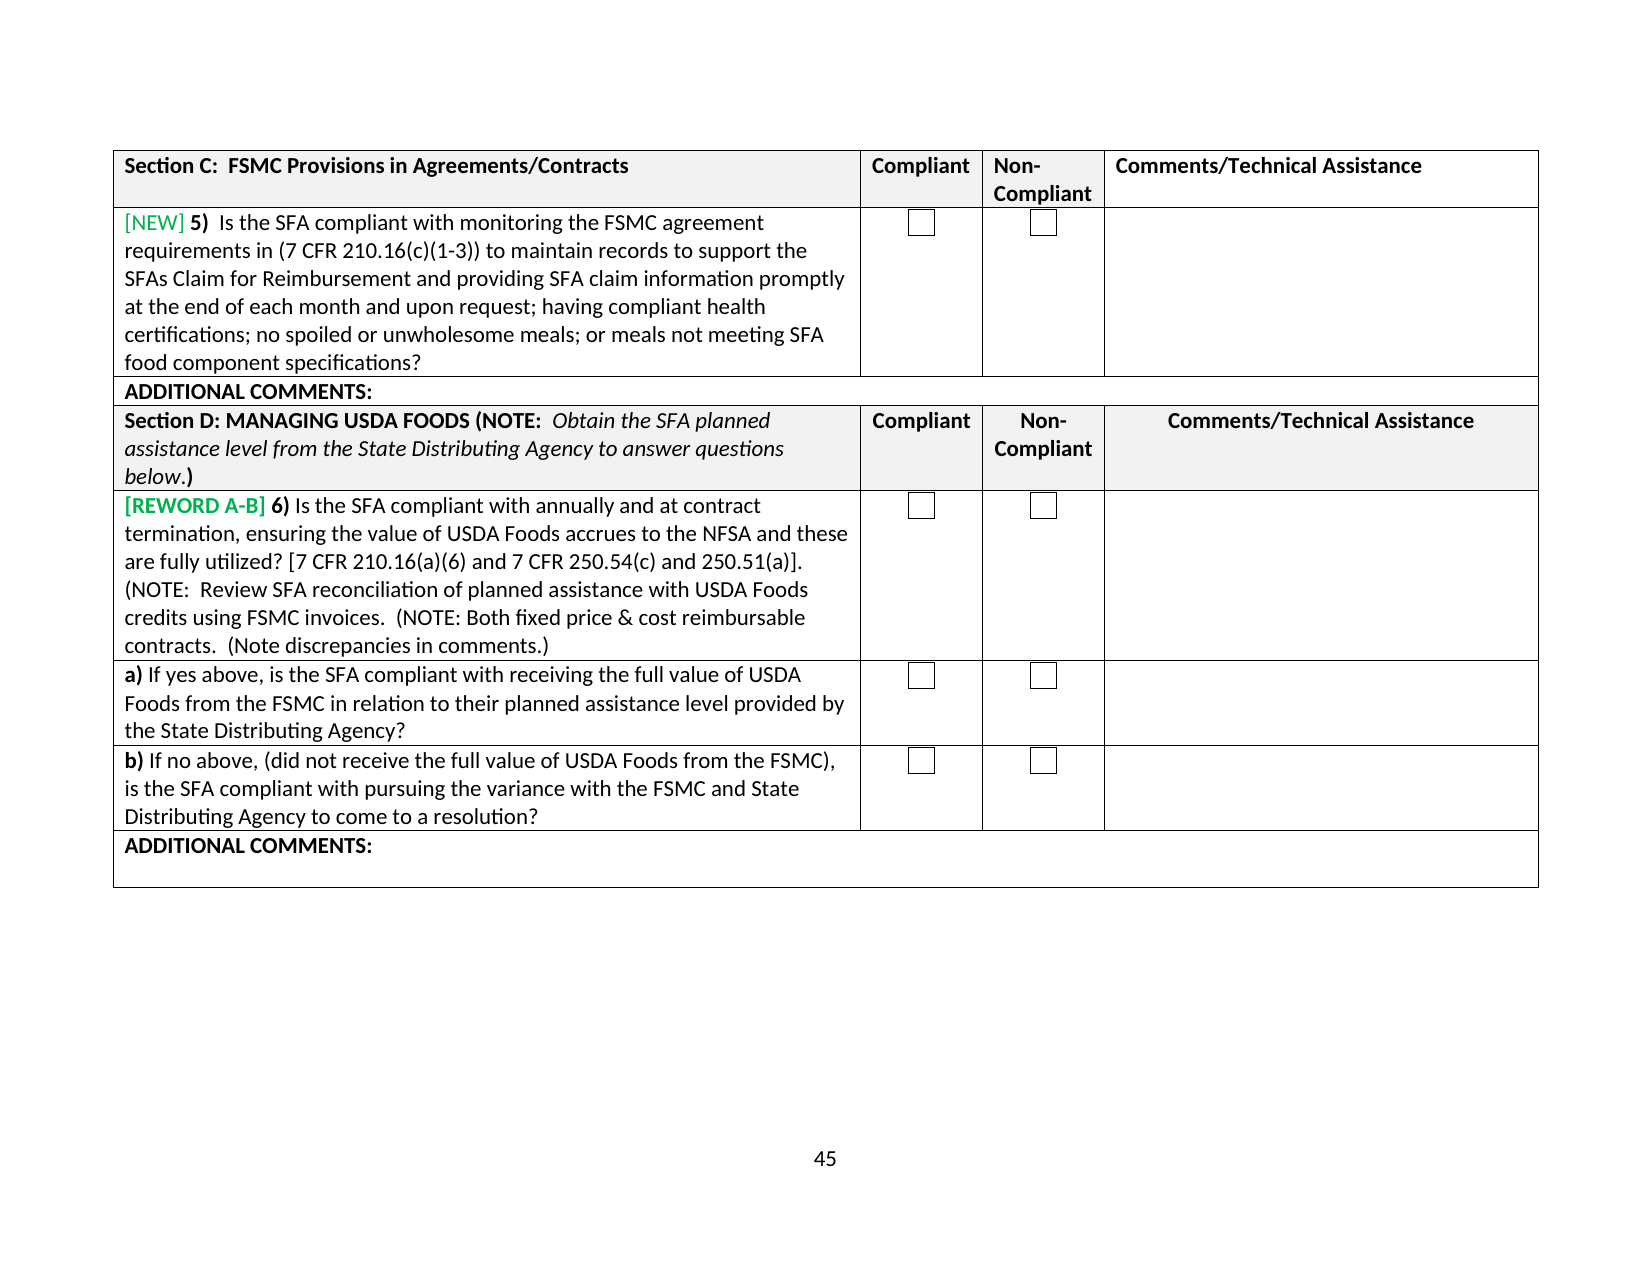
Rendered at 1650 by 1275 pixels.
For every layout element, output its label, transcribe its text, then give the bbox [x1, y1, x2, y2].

table_cell b) If no above, (did not receive the full value of USDA Foods from the FSMC), is the SFA compliant with pursuing the variance with the FSMC and State Distributing Agency to come to a resolution? [114, 746, 860, 830]
table_cell Compliant [861, 151, 982, 207]
table_cell [861, 746, 982, 830]
table_cell Non-Compliant [983, 151, 1104, 207]
table_cell a) If yes above, is the SFA compliant with receiving the full value of USDA Foods from the FSMC in relation to their planned assistance level provided by the State Distributing Agency? [114, 661, 860, 745]
table_cell ADDITIONAL COMMENTS: [114, 377, 1538, 405]
table_cell Section C: FSMC Provisions in Agreements/Contracts [114, 151, 860, 207]
table_cell Comments/Technical Assistance [1105, 151, 1538, 207]
table_cell [1105, 208, 1538, 376]
table_cell [NEW] 5) Is the SFA compliant with monitoring the FSMC agreement requirements in (7 CFR 210.16(c)(1-3)) to maintain records to support the SFAs Claim for Reimbursement and providing SFA claim information promptly at the end of each month and upon request; having compliant health certifications; no spoiled or unwholesome meals; or meals not meeting SFA food component specifications? [114, 208, 860, 376]
table_cell [1105, 661, 1538, 745]
table_cell Non-Compliant [983, 406, 1104, 490]
table_cell [861, 208, 982, 376]
table_cell [861, 491, 982, 659]
table_cell [983, 661, 1104, 745]
table_cell [1105, 491, 1538, 659]
table_cell Comments/Technical Assistance [1105, 406, 1538, 490]
table_cell Compliant [861, 406, 982, 490]
table_cell ADDITIONAL COMMENTS: [114, 831, 1538, 887]
table_cell [983, 491, 1104, 659]
table_cell [983, 208, 1104, 376]
table_cell [861, 661, 982, 745]
table_cell [1105, 746, 1538, 830]
table_cell [REWORD A-B] 6) Is the SFA compliant with annually and at contract termination, ensuring the value of USDA Foods accrues to the NFSA and these are fully utilized? [7 CFR 210.16(a)(6) and 7 CFR 250.54(c) and 250.51(a)]. (NOTE: Review SFA reconciliation of planned assistance with USDA Foods credits using FSMC invoices. (NOTE: Both fixed price & cost reimbursable contracts. (Note discrepancies in comments.) [114, 491, 860, 659]
table_cell Section D: MANAGING USDA FOODS (NOTE: Obtain the SFA planned assistance level from the State Distributing Agency to answer questions below.) [114, 406, 860, 490]
table_cell [983, 746, 1104, 830]
